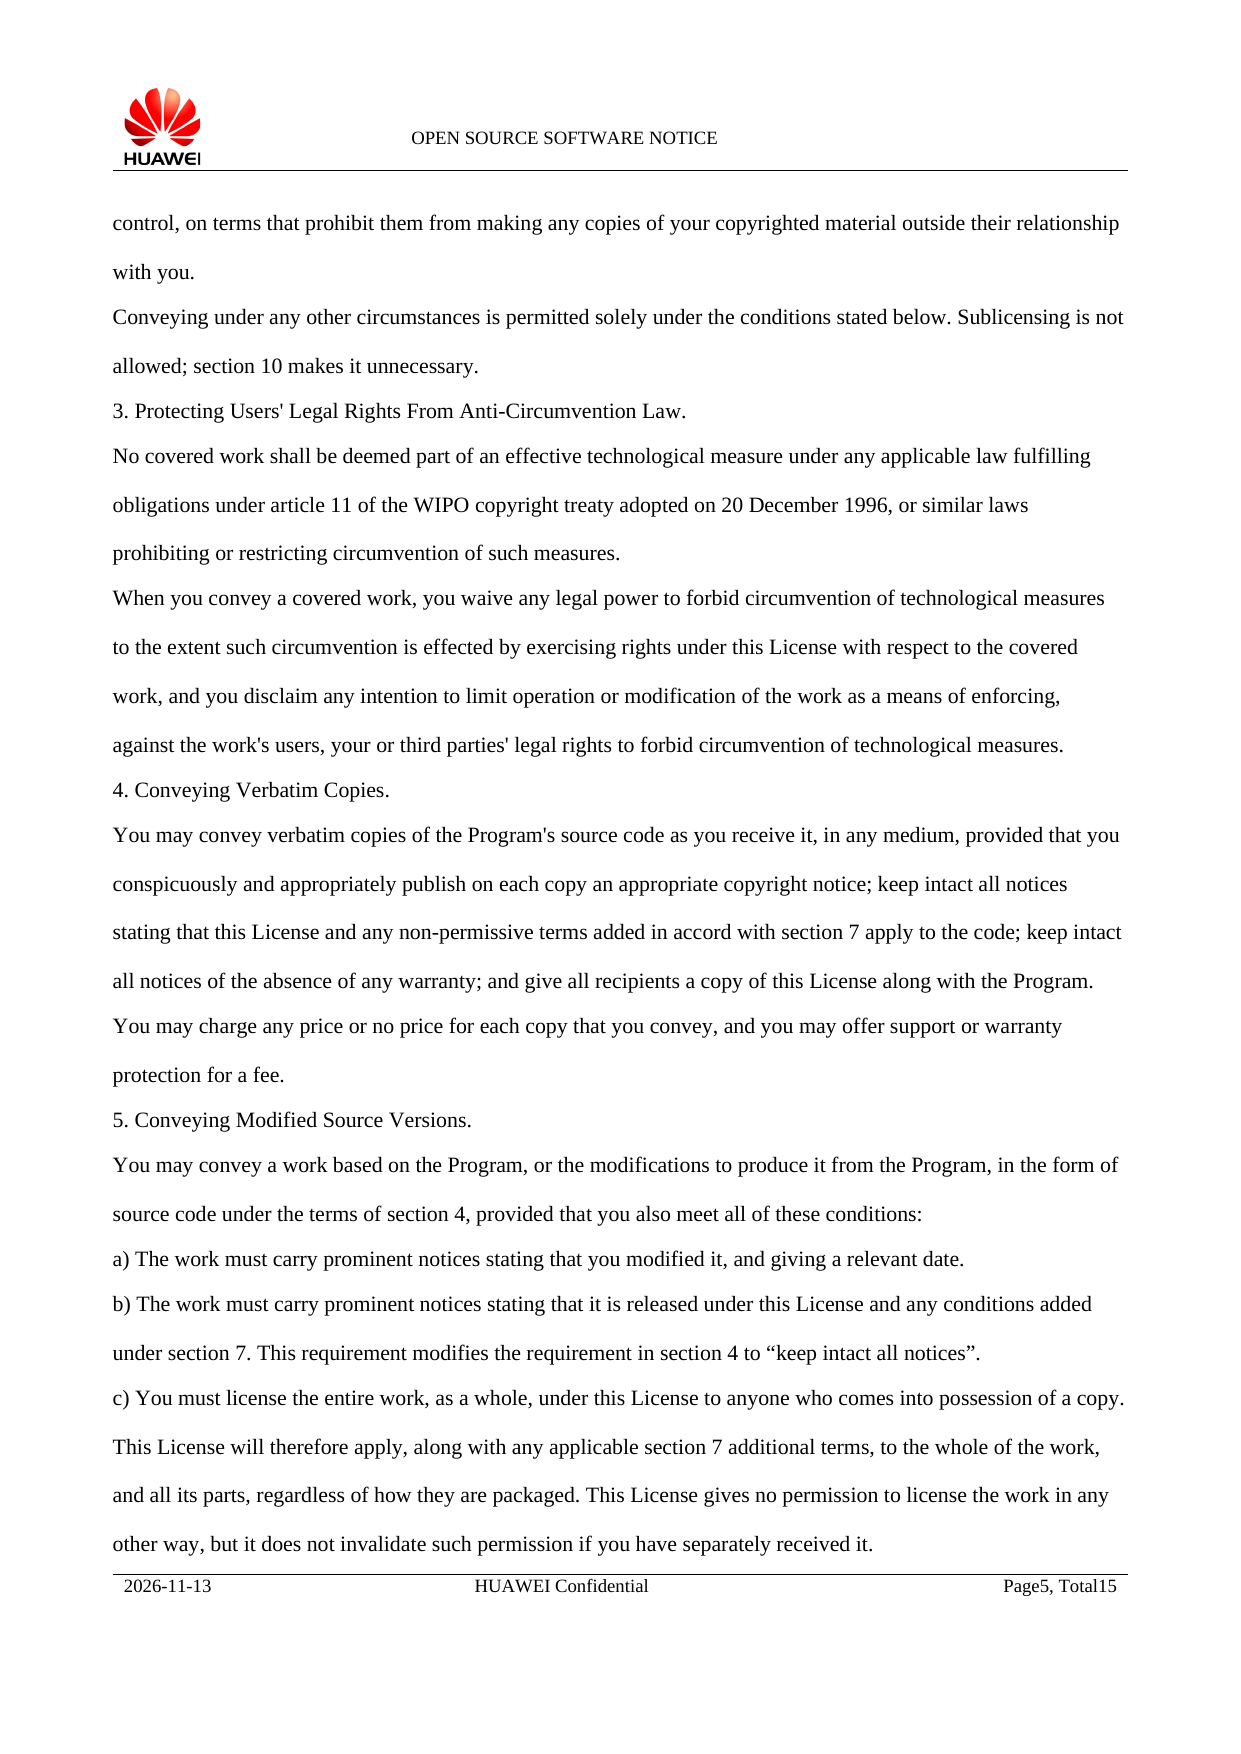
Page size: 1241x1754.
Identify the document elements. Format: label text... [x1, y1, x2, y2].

text a) The work must carry prominent notices stating that you modified it, and giving a relevant date. [112, 1242, 1128, 1275]
text 4. Conveying Verbatim Copies. [112, 773, 1128, 806]
text You may convey a work based on the Program, or the modifications to produce it from the Program, in the form of source code under the terms of section 4, provided that you also meet all of these conditions: [112, 1148, 1128, 1230]
text b) The work must carry prominent notices stating that it is released under this License and any conditions added under section 7. This requirement modifies the requirement in section 4 to “keep intact all notices”. [112, 1287, 1128, 1369]
text Conveying under any other circumstances is permitted solely under the conditions stated below. Sublicensing is not allowed; section 10 makes it unnecessary. [112, 300, 1128, 381]
text You may convey verbatim copies of the Program's source code as you receive it, in any medium, provided that you conspicuously and appropriately publish on each copy an appropriate copyright notice; keep intact all notices stating that this License and any non-permissive terms added in accord with section 7 apply to the code; keep intact all notices of the absence of any warranty; and give all recipients a copy of this License along with the Program. [112, 818, 1128, 997]
text 3. Protecting Users' Legal Rights From Anti-Circumvention Law. [112, 394, 1128, 427]
text c) You must license the entire work, as a whole, under this License to anyone who comes into possession of a copy. This License will therefore apply, along with any applicable section 7 additional terms, to the whole of the work, and all its parts, regardless of how they are packaged. This License gives no permission to license the work in any other way, but it does not invalidate such permission if you have separately received it. [112, 1381, 1128, 1560]
picture [124, 88, 201, 165]
text When you convey a covered work, you waive any legal power to forbid circumvention of technological measures to the extent such circumvention is effected by exercising rights under this License with respect to the covered work, and you disclaim any intention to limit operation or modification of the work as a means of enforcing, against the work's users, your or third parties' legal rights to forbid circumvention of technological measures. [112, 582, 1128, 761]
text 5. Conveying Modified Source Versions. [112, 1103, 1128, 1136]
text No covered work shall be deemed part of an effective technological measure under any applicable law fulfilling obligations under article 11 of the WIPO copyright treaty adopted on 20 December 1996, or similar laws prohibiting or restricting circumvention of such measures. [112, 439, 1128, 569]
text You may charge any price or no price for each copy that you convey, and you may offer support or warranty protection for a fee. [112, 1009, 1128, 1091]
